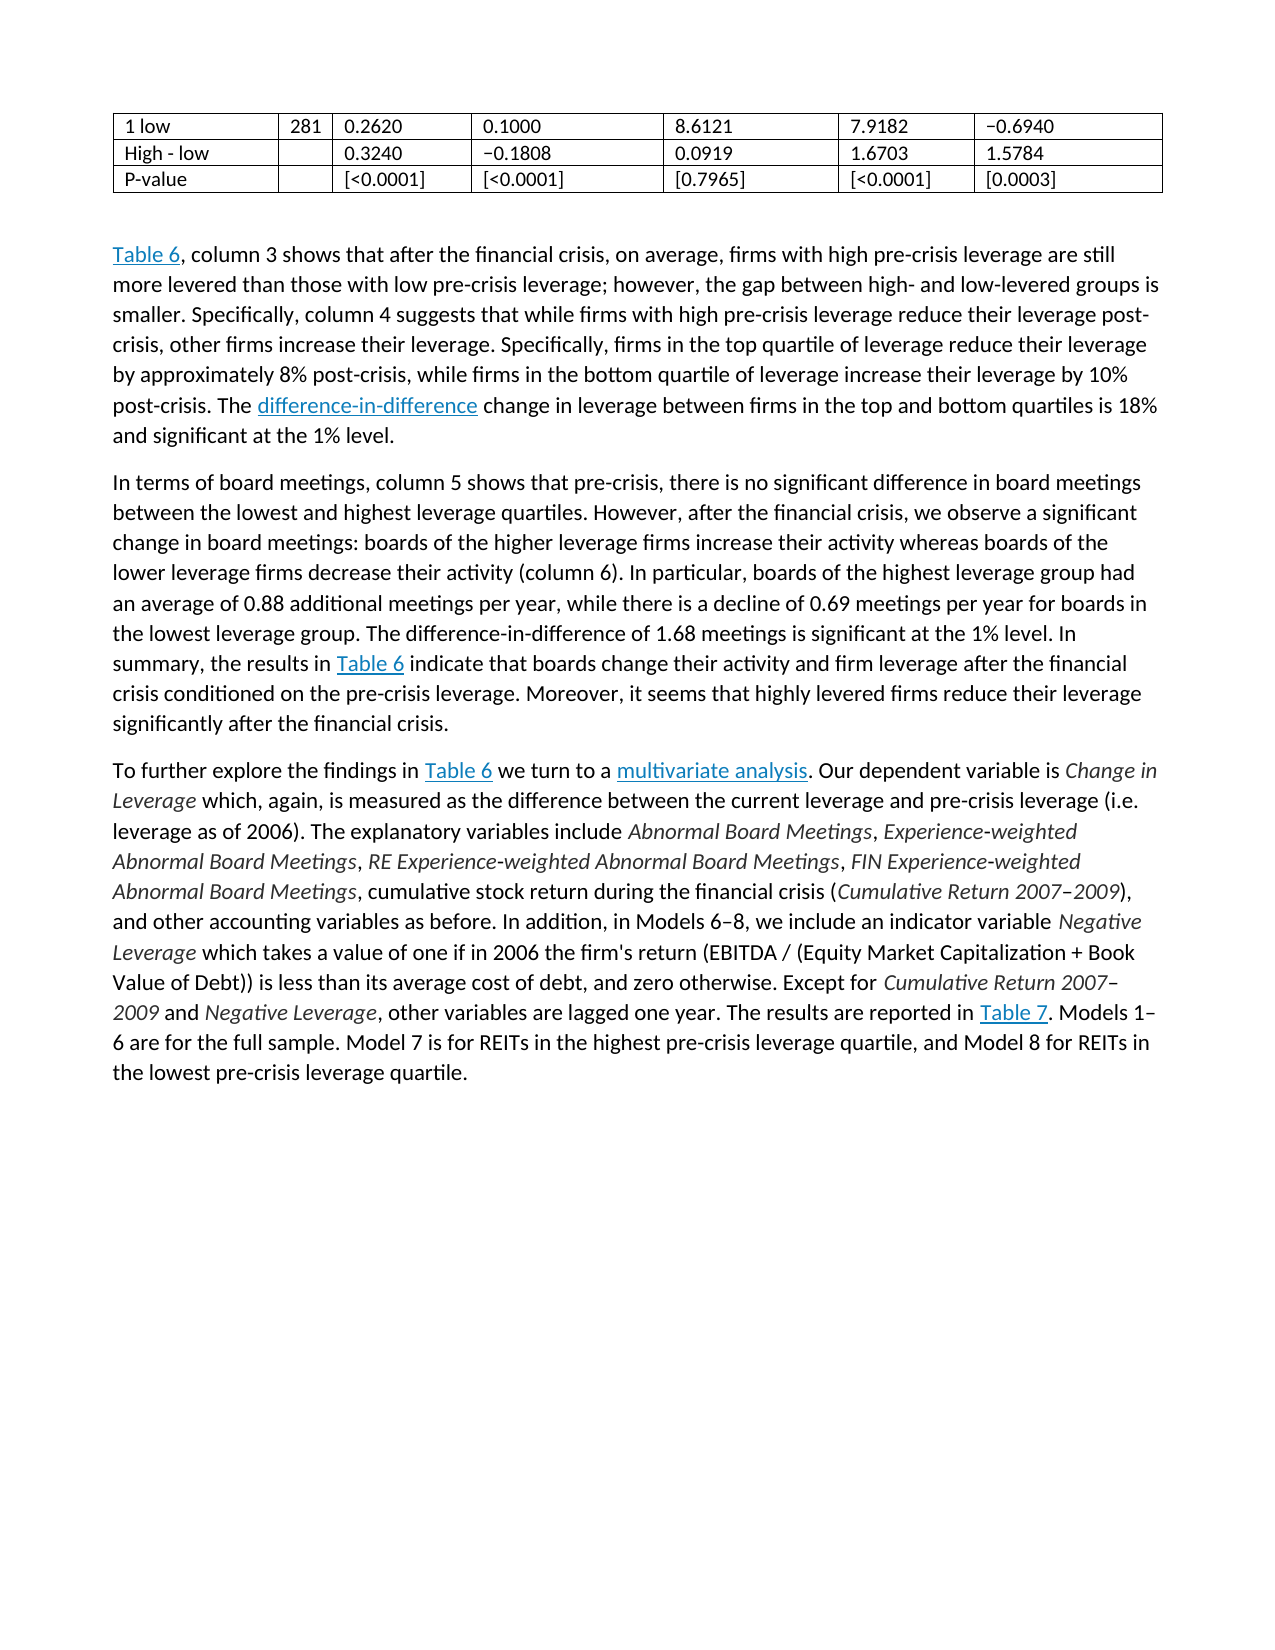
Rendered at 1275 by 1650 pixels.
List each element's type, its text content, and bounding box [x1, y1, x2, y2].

table_cell 0.3240 [333, 140, 471, 165]
table_cell [0.0003] [975, 166, 1162, 192]
table_cell 1.5784 [975, 140, 1162, 165]
table_cell 1.6703 [839, 140, 974, 165]
table_cell 0.2620 [333, 114, 471, 139]
table_cell 0.1000 [472, 114, 663, 139]
text In terms of board meetings, column 5 shows that pre-crisis, there is no significant difference in board meetings between the lowest and highest leverage quartiles. However, after the financial crisis, we observe a significant change in board meetings: boards of the higher leverage firms increase their activity whereas boards of the lower leverage firms decrease their activity (column 6). In particular, boards of the highest leverage group had an average of 0.88 additional meetings per year, while there is a decline of 0.69 meetings per year for boards in the lowest leverage group. The difference-in-difference of 1.68 meetings is significant at the 1% level. In summary, the results in Table 6 indicate that boards change their activity and firm leverage after the financial crisis conditioned on the pre-crisis leverage. Moreover, it seems that highly levered firms reduce their leverage significantly after the financial crisis. [112, 468, 1162, 738]
text To further explore the findings in Table 6 we turn to a multivariate analysis. Our dependent variable is Change in Leverage which, again, is measured as the difference between the current leverage and pre-crisis leverage (i.e. leverage as of 2006). The explanatory variables include Abnormal Board Meetings, Experience-weighted Abnormal Board Meetings, RE Experience-weighted Abnormal Board Meetings, FIN Experience-weighted Abnormal Board Meetings, cumulative stock return during the financial crisis (Cumulative Return 2007–2009), and other accounting variables as before. In addition, in Models 6–8, we include an indicator variable Negative Leverage which takes a value of one if in 2006 the firm's return (EBITDA / (Equity Market Capitalization + Book Value of Debt)) is less than its average cost of debt, and zero otherwise. Except for Cumulative Return 2007–2009 and Negative Leverage, other variables are lagged one year. The results are reported in Table 7. Models 1–6 are for the full sample. Model 7 is for REITs in the highest pre-crisis leverage quartile, and Model 8 for REITs in the lowest pre-crisis leverage quartile. [112, 756, 1162, 1087]
table_cell [279, 140, 332, 165]
table_cell High - low [114, 140, 278, 165]
table_cell [0.7965] [664, 166, 838, 192]
table_cell P-value [114, 166, 278, 192]
text Table 6, column 3 shows that after the financial crisis, on average, firms with high pre-crisis leverage are still more levered than those with low pre-crisis leverage; however, the gap between high- and low-levered groups is smaller. Specifically, column 4 suggests that while firms with high pre-crisis leverage reduce their leverage post-crisis, other firms increase their leverage. Specifically, firms in the top quartile of leverage reduce their leverage by approximately 8% post-crisis, while firms in the bottom quartile of leverage increase their leverage by 10% post-crisis. The difference-in-difference change in leverage between firms in the top and bottom quartiles is 18% and significant at the 1% level. [112, 240, 1162, 449]
table_cell 0.0919 [664, 140, 838, 165]
table_cell [<0.0001] [333, 166, 471, 192]
table_cell 1 low [114, 114, 278, 139]
table_cell 8.6121 [664, 114, 838, 139]
table_cell [<0.0001] [472, 166, 663, 192]
table_cell [<0.0001] [839, 166, 974, 192]
table_cell −0.6940 [975, 114, 1162, 139]
table_cell 7.9182 [839, 114, 974, 139]
table_cell [279, 166, 332, 192]
table_cell 281 [279, 114, 332, 139]
table_cell −0.1808 [472, 140, 663, 165]
